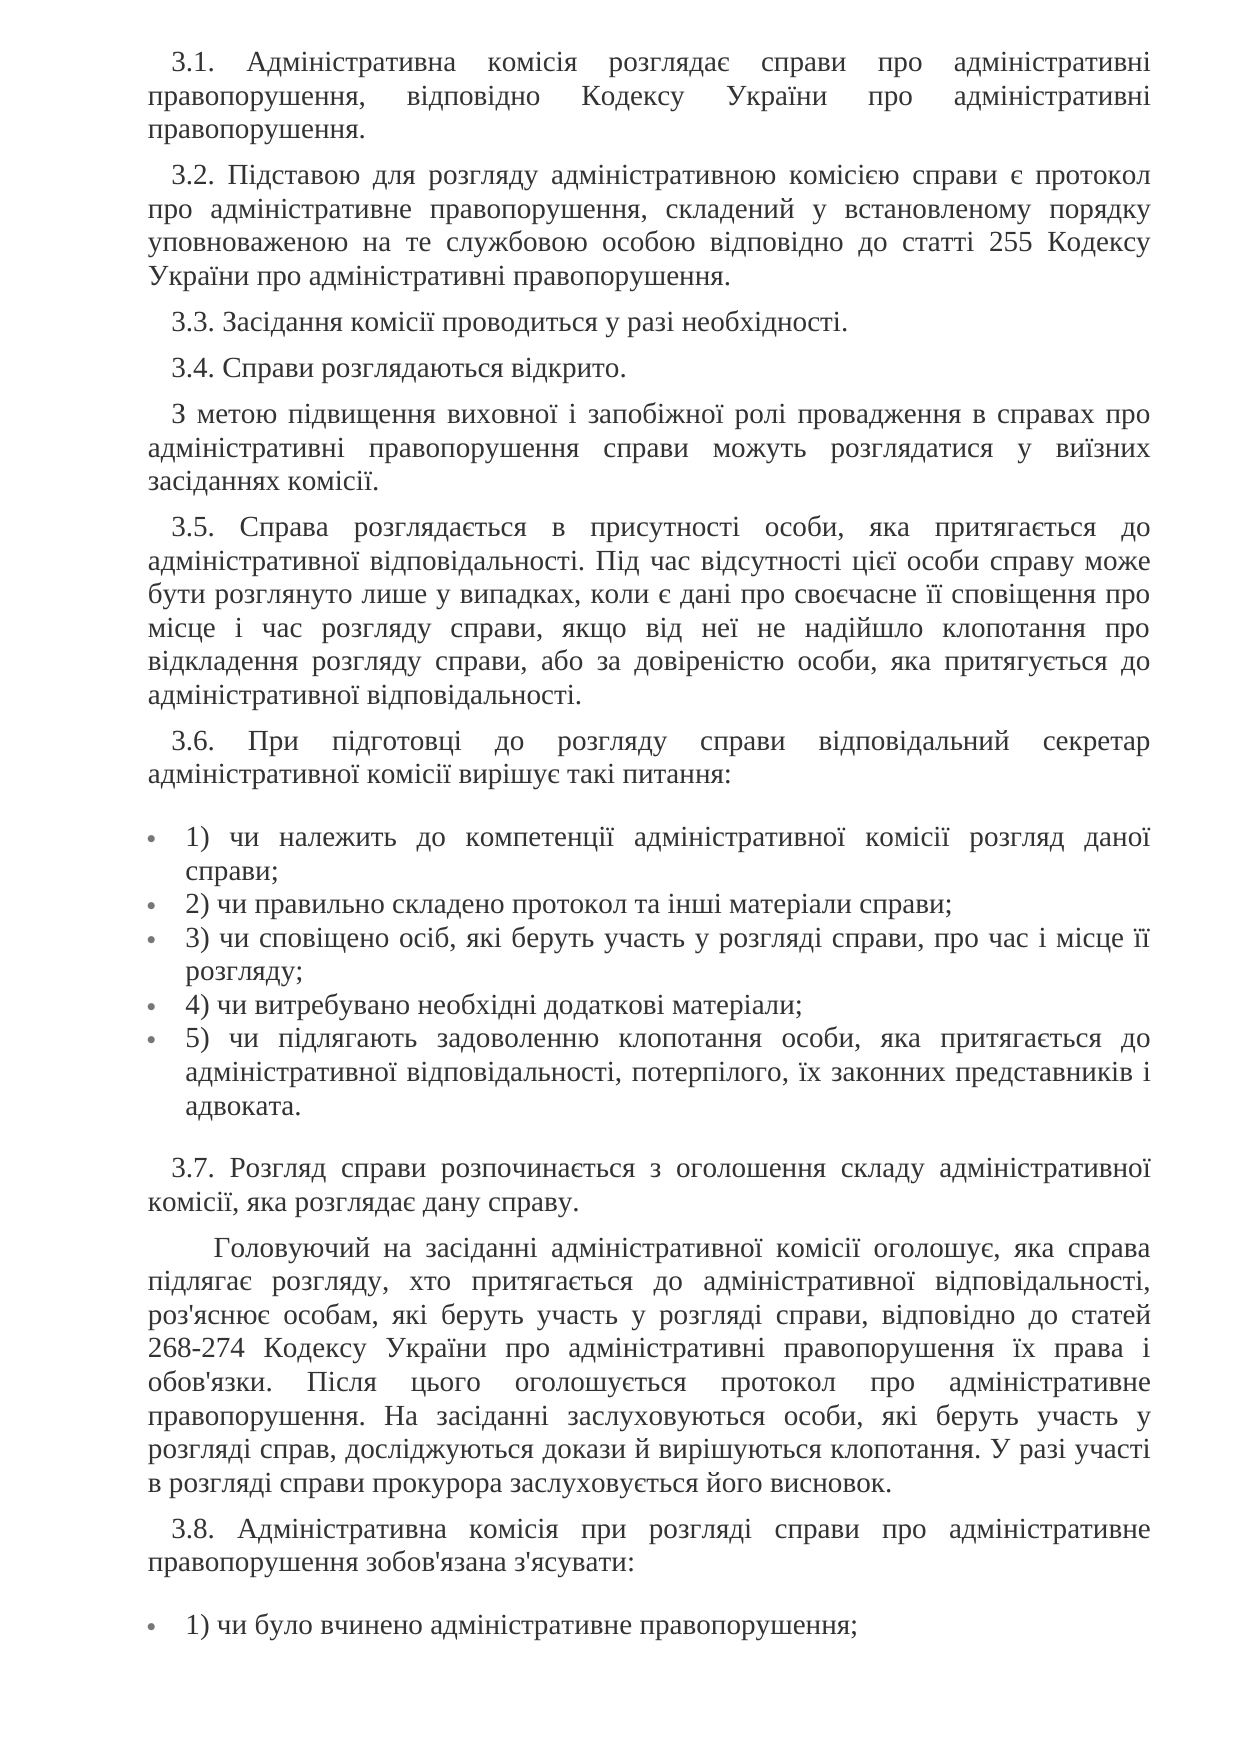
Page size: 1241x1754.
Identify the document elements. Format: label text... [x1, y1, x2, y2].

text З метою підвищення виховної і запобіжної ролі провадження в справах про адміністративні правопорушення справи можуть розглядатися у виїзних засіданнях комісії. [148, 396, 1152, 497]
text 3.6. При підготовці до розгляду справи відповідальний секретар адміністративної комісії вирішує такі питання: [148, 723, 1152, 790]
list 3) чи сповіщено осіб, які беруть участь у розгляді справи, про час і місце її розгляду; [148, 920, 1152, 987]
text 3.7. Розгляд справи розпочинається з оголошення складу адміністративної комісії, яка розглядає дану справу. [148, 1150, 1152, 1217]
text 3.1. Адміністративна комісія розглядає справи про адміністративні правопорушення, відповідно Кодексу України про адміністративні правопорушення. [148, 44, 1152, 145]
list 4) чи витребувано необхідні додаткові матеріали; [148, 987, 1152, 1021]
text Головуючий на засіданні адміністративної комісії оголошує, яка справа підлягає розгляду, хто притягається до адміністративної відповідальності, роз'яснює особам, які беруть участь у розгляді справи, відповідно до статей 268-274 Кодексу України про адміністративні правопорушення їх права і обов'язки. Після цього оголошується протокол про адміністративне правопорушення. На засіданні заслуховуються особи, які беруть участь у розгляді справ, досліджуються докази й вирішуються клопотання. У разі участі в розгляді справи прокурора заслуховується його висновок. [148, 1230, 1152, 1498]
list 1) чи було вчинено адміністративне правопорушення; [148, 1607, 1152, 1641]
text 3.8. Адміністративна комісія при розгляді справи про адміністративне правопорушення зобов'язана з'ясувати: [148, 1511, 1152, 1578]
list 2) чи правильно складено протокол та інші матеріали справи; [148, 886, 1152, 920]
list 1) чи належить до компетенції адміністративної комісії розгляд даної справи; [148, 819, 1152, 886]
list 5) чи підлягають задоволенню клопотання особи, яка притягається до адміністративної відповідальності, потерпілого, їх законних представників і адвоката. [148, 1021, 1152, 1121]
text 3.5. Справа розглядається в присутності особи, яка притягається до адміністративної відповідальності. Під час відсутності цієї особи справу може бути розглянуто лише у випадках, коли є дані про своєчасне її сповіщення про місце і час розгляду справи, якщо від неї не надійшло клопотання про відкладення розгляду справи, або за довіреністю особи, яка притягується до адміністративної відповідальності. [148, 509, 1152, 711]
text 3.2. Підставою для розгляду адміністративною комісією справи є протокол про адміністративне правопорушення, складений у встановленому порядку уповноваженою на те службовою особою відповідно до статті 255 Кодексу України про адміністративні правопорушення. [148, 157, 1152, 292]
text 3.4. Справи розглядаються відкрито. [148, 350, 1152, 384]
text 3.3. Засідання комісії проводиться у разі необхідності. [148, 304, 1152, 338]
